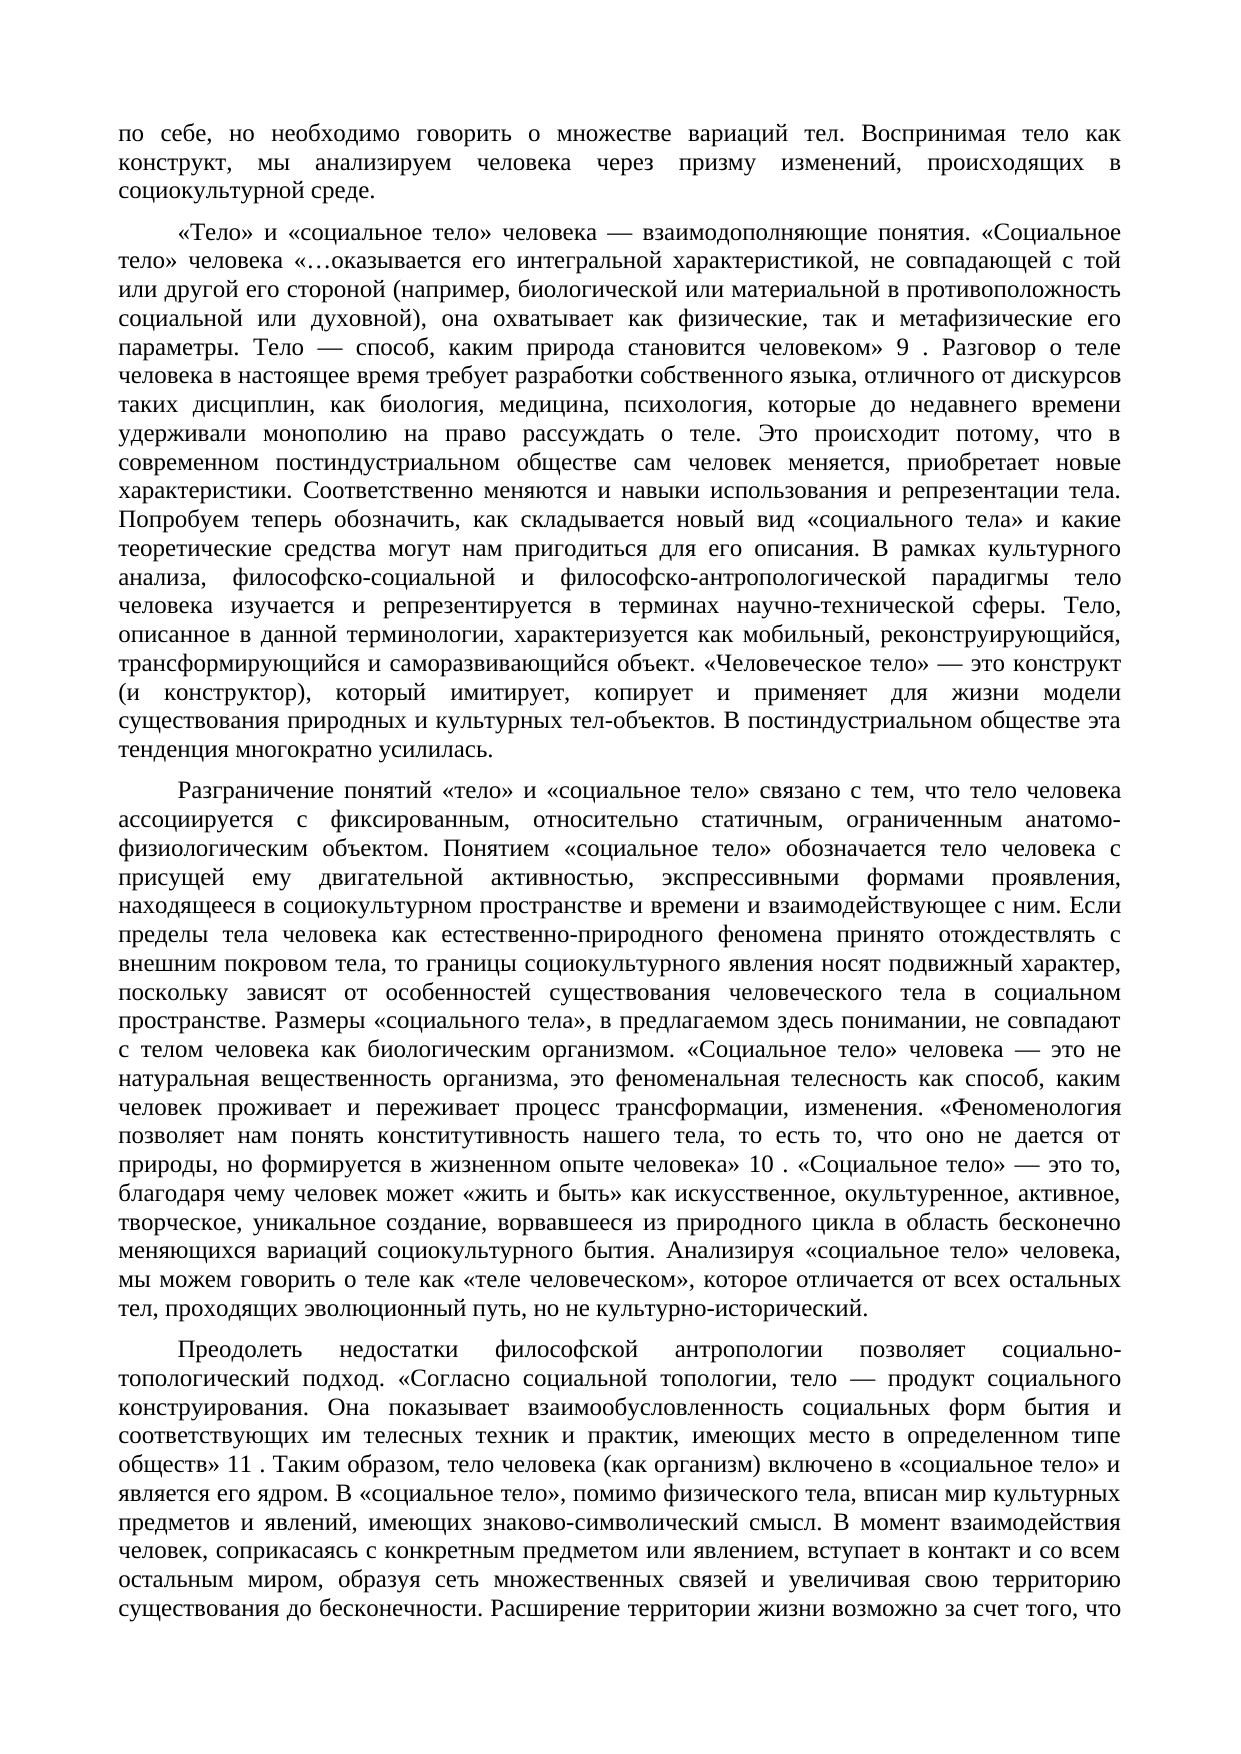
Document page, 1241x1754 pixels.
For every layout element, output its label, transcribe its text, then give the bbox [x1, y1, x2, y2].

text «Тело» и «социальное тело» человека — взаимодополняющие понятия. «Социальное тело» человека «…оказывается его интегральной характеристикой, не совпадающей с той или другой его стороной (например, биологической или материальной в противоположность социальной или духовной), она охватывает как физические, так и метафизические его параметры. Тело — способ, каким природа становится человеком» 9 . Разговор о теле человека в настоящее время требует разработки собственного языка, отличного от дискурсов таких дисциплин, как биология, медицина, психология, которые до недавнего времени удерживали монополию на право рассуждать о теле. Это происходит потому, что в современном постиндустриальном обществе сам человек меняется, приобретает новые характеристики. Соответственно меняются и навыки использования и репрезентации тела. Попробуем теперь обозначить, как складывается новый вид «социального тела» и какие теоретические средства могут нам пригодиться для его описания. В рамках культурного анализа, философско-социальной и философско-антропологической парадигмы тело человека изучается и репрезентируется в терминах научно-технической сферы. Тело, описанное в данной терминологии, характеризуется как мобильный, реконструирующийся, трансформирующийся и саморазвивающийся объект. «Человеческое тело» — это конструкт (и конструктор), который имитирует, копирует и применяет для жизни модели существования природных и культурных тел-объектов. В постиндустриальном обществе эта тенденция многократно усилилась. [118, 217, 1122, 763]
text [118, 118, 1122, 204]
text Разграничение понятий «тело» и «социальное тело» связано с тем, что тело человека ассоциируется с фиксированным, относительно статичным, ограниченным анатомо-физиологическим объектом. Понятием «социальное тело» обозначается тело человека с присущей ему двигательной активностью, экспрессивными формами проявления, находящееся в социокультурном пространстве и времени и взаимодействующее с ним. Если пределы тела человека как естественно-природного феномена принято отождествлять с внешним покровом тела, то границы социокультурного явления носят подвижный характер, поскольку зависят от особенностей существования человеческого тела в социальном пространстве. Размеры «социального тела», в предлагаемом здесь понимании, не совпадают с телом человека как биологическим организмом. «Социальное тело» человека — это не натуральная вещественность организма, это феноменальная телесность как способ, каким человек проживает и переживает процесс трансформации, изменения. «Феноменология позволяет нам понять конститутивность нашего тела, то есть то, что оно не дается от природы, но формируется в жизненном опыте человека» 10 . «Социальное тело» — это то, благодаря чему человек может «жить и быть» как искусственное, окультуренное, активное, творческое, уникальное создание, ворвавшееся из природного цикла в область бесконечно меняющихся вариаций социокультурного бытия. Анализируя «социальное тело» человека, мы можем говорить о теле как «теле человеческом», которое отличается от всех остальных тел, проходящих эволюционный путь, но не культурно-исторический. [118, 776, 1122, 1322]
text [118, 1334, 1122, 1622]
